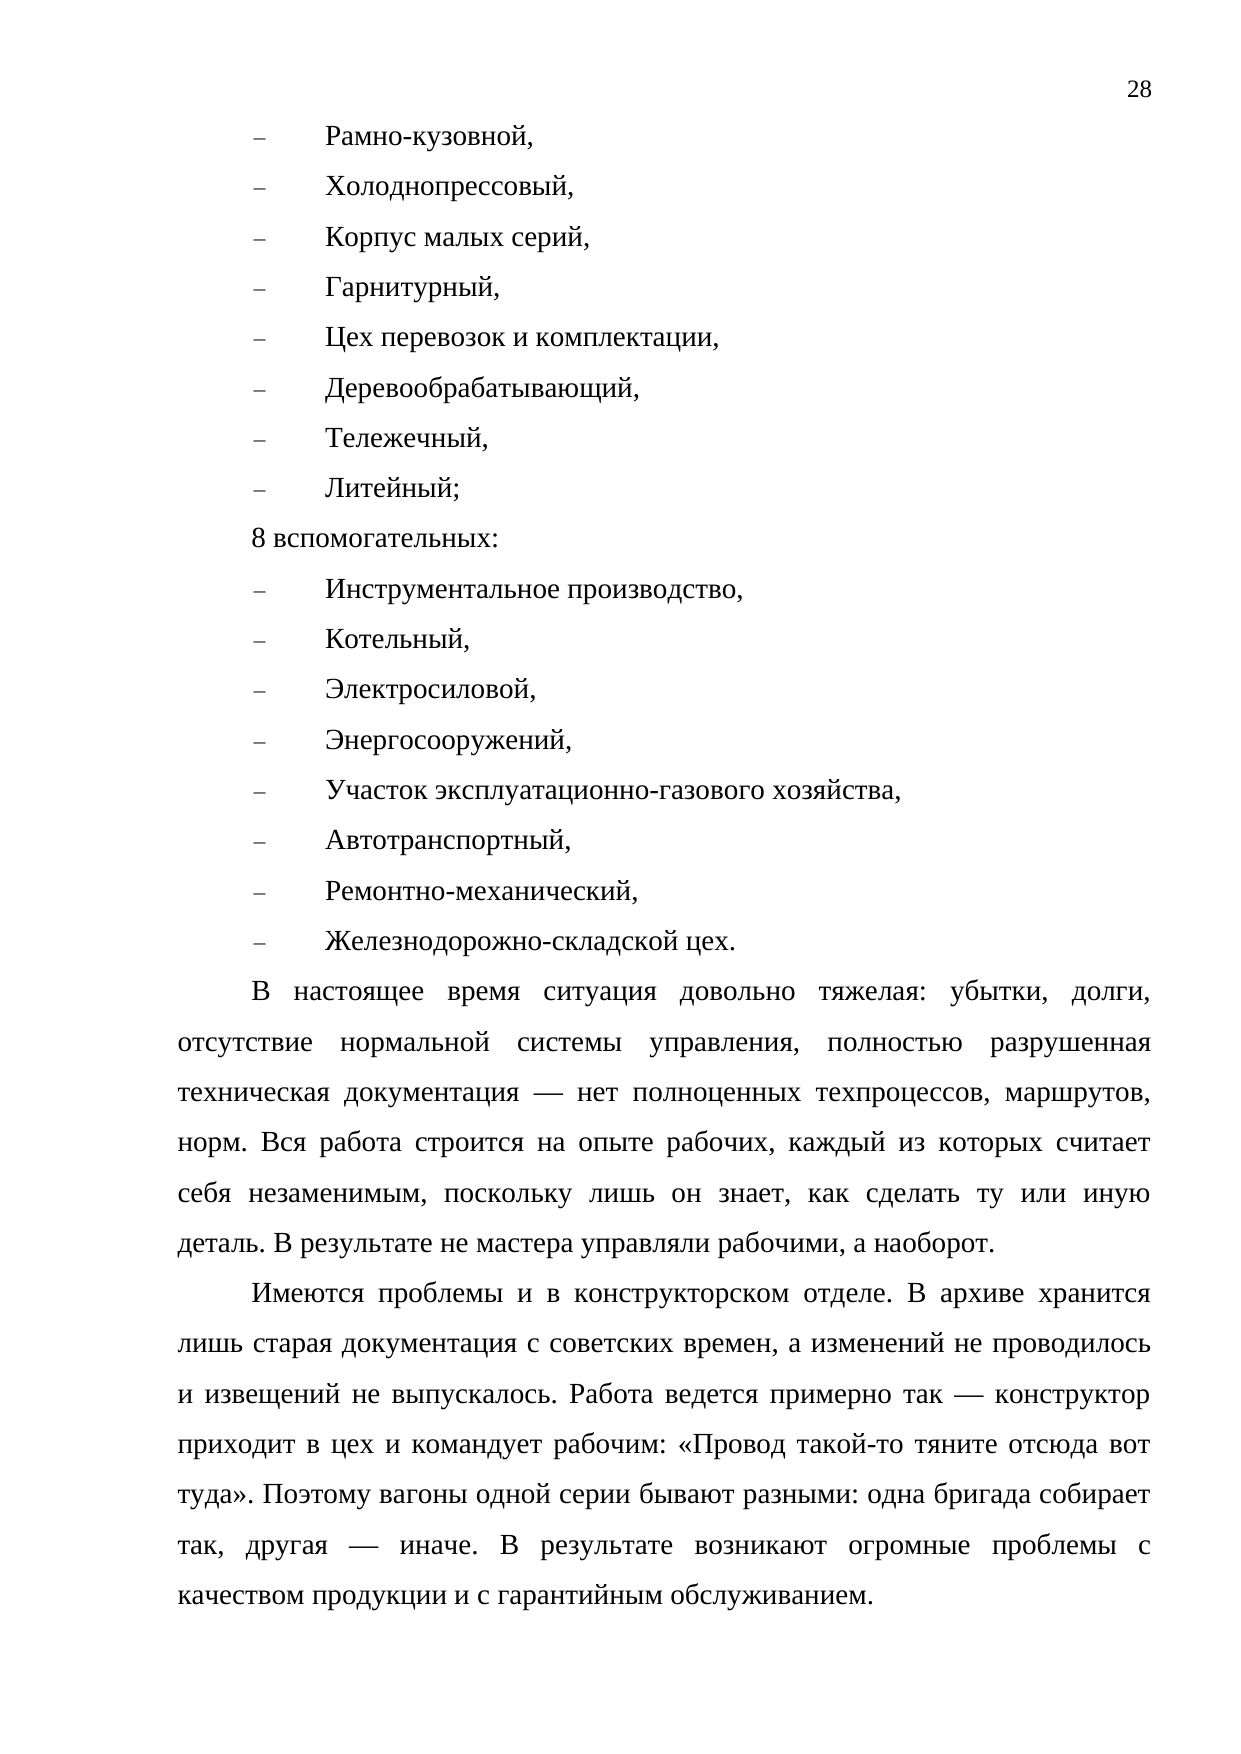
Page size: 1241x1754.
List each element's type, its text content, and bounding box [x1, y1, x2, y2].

list Холоднопрессовый, [177, 168, 1152, 202]
list Литейный; [177, 470, 1152, 504]
list Ремонтно-механический, [177, 873, 1152, 906]
list Тележечный, [177, 420, 1152, 453]
list Рамно-кузовной, [177, 118, 1152, 152]
list Автотранспортный, [177, 822, 1152, 856]
list Гарнитурный, [177, 269, 1152, 303]
list Электросиловой, [177, 672, 1152, 705]
text Имеются проблемы и в конструкторском отделе. В архиве хранится лишь старая документация с советских времен, а изменений не проводилось и извещений не выпускалось. Работа ведется примерно так — конструктор приходит в цех и командует рабочим: «Провод такой-то тяните отсюда вот туда». Поэтому вагоны одной серии бывают разными: одна бригада собирает так, другая — иначе. В результате возникают огромные проблемы с качеством продукции и с гарантийным обслуживанием. [177, 1275, 1152, 1611]
text 8 вспомогательных: [177, 521, 1152, 554]
list Инструментальное производство, [177, 571, 1152, 604]
text В настоящее время ситуация довольно тяжелая: убытки, долги, отсутствие нормальной системы управления, полностью разрушенная техническая документация — нет полноценных техпроцессов, маршрутов, норм. Вся работа строится на опыте рабочих, каждый из которых считает себя незаменимым, поскольку лишь он знает, как сделать ту или иную деталь. В результате не мастера управляли рабочими, а наоборот. [177, 973, 1152, 1258]
list Котельный, [177, 621, 1152, 655]
list Деревообрабатывающий, [177, 370, 1152, 403]
list Участок эксплуатационно-газового хозяйства, [177, 772, 1152, 806]
list Цех перевозок и комплектации, [177, 319, 1152, 353]
list Энергосооружений, [177, 722, 1152, 755]
list Железнодорожно-складской цех. [177, 923, 1152, 957]
list Корпус малых серий, [177, 219, 1152, 252]
